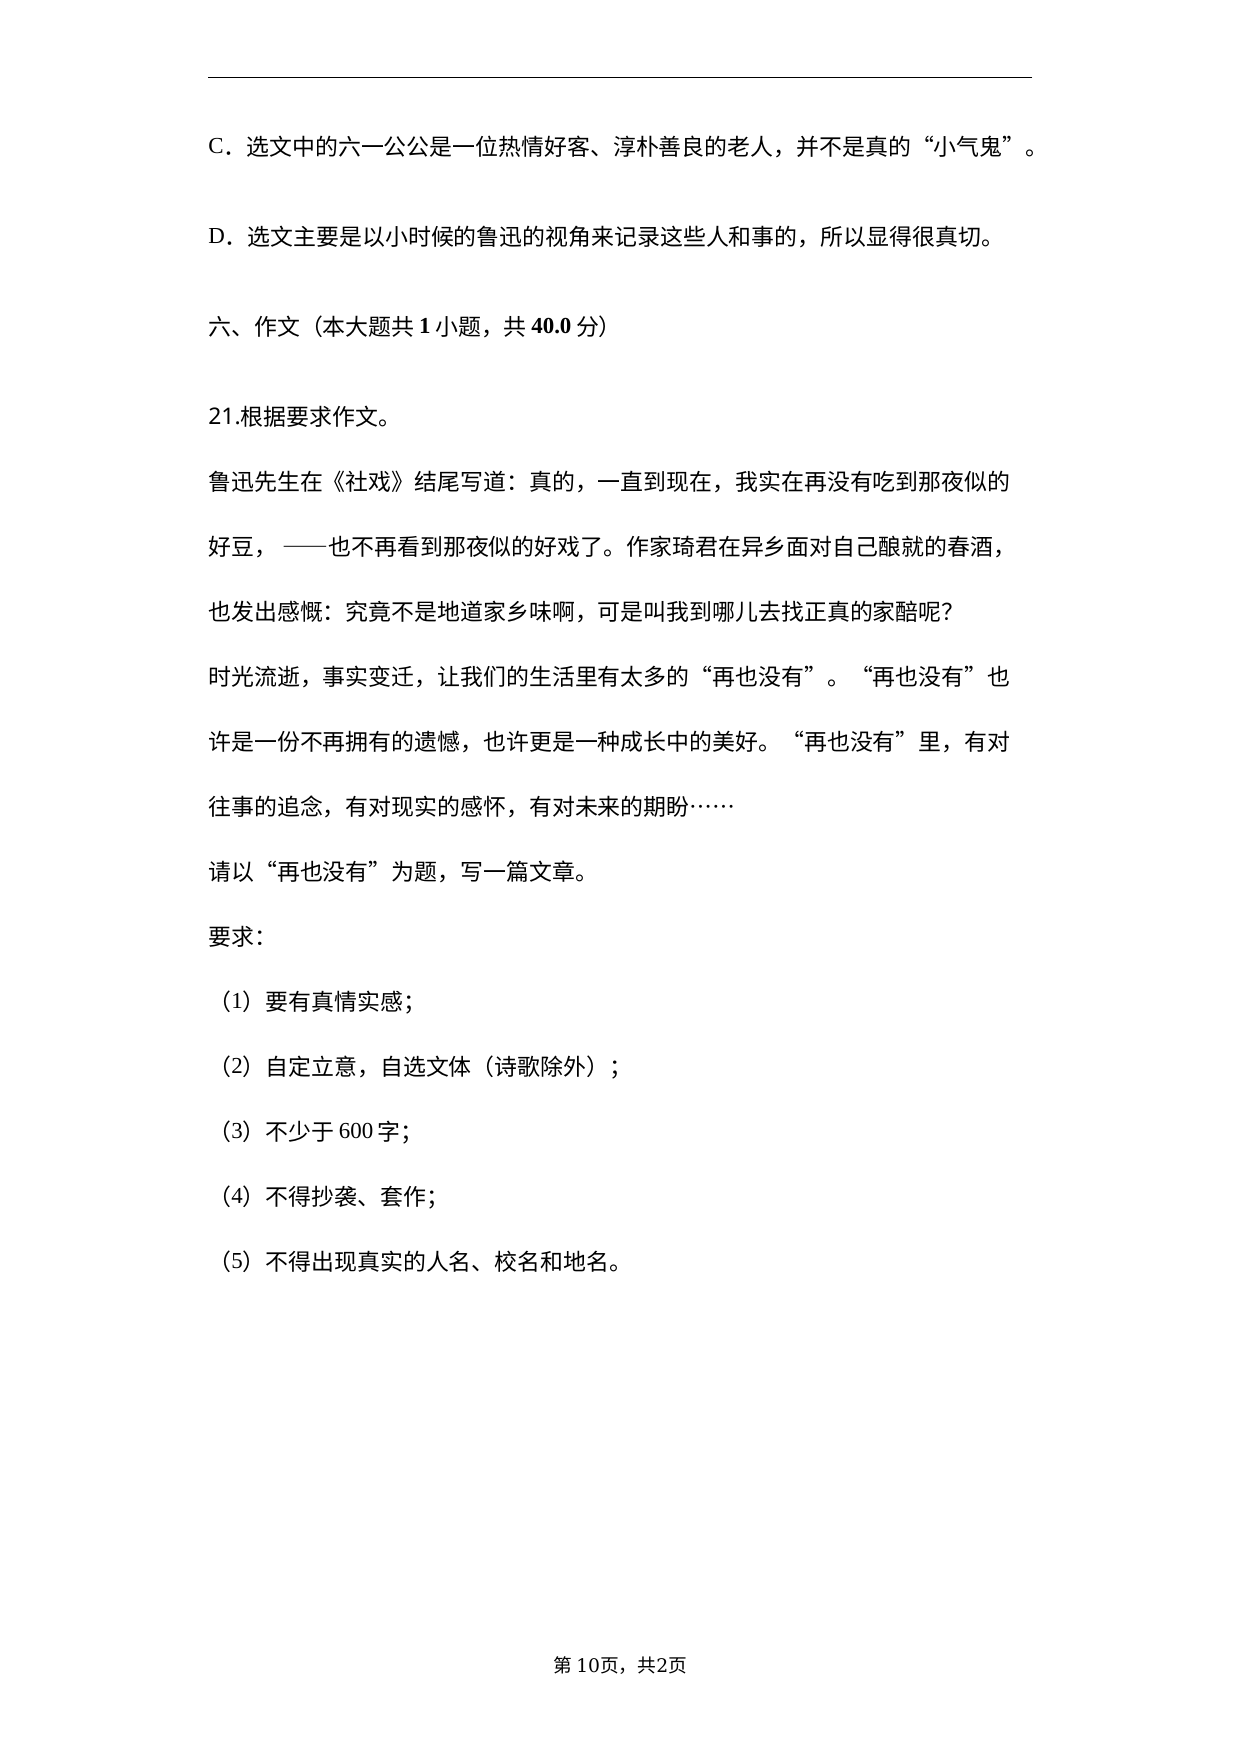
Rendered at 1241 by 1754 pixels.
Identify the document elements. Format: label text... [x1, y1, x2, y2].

text D．选文主要是以小时候的鲁迅的视角来记录这些人和事的，所以显得很真切。 [208, 203, 1032, 268]
text C．选文中的六一公公是一位热情好客、淳朴善良的老人，并不是真的“小气鬼”。 [208, 113, 1032, 178]
list 六、作文（本大题共1小题，共40.0分） [208, 293, 1032, 358]
list 21.根据要求作文。 鲁迅先生在《社戏》结尾写道：真的，一直到现在，我实在再没有吃到那夜似的好豆， ——也不再看到那夜似的好戏了。作家琦君在异乡面对自己酿就的春酒，也发出感慨：究竟不是地道家乡味啊，可是叫我到哪儿去找正真的家醅呢？ 时光流逝，事实变迁，让我们的生活里有太多的“再也没有”。“再也没有”也许是一份不再拥有的遗憾，也许更是一种成长中的美好。“再也没有”里，有对往事的追念，有对现实的感怀，有对未来的期盼…… 请以“再也没有”为题，写一篇文章。 要求： （1）要有真情实感； （2）自定立意，自选文体（诗歌除外）； （3）不少于600字； （4）不得抄袭、套作； （5）不得出现真实的人名、校名和地名。 [208, 383, 1032, 1293]
